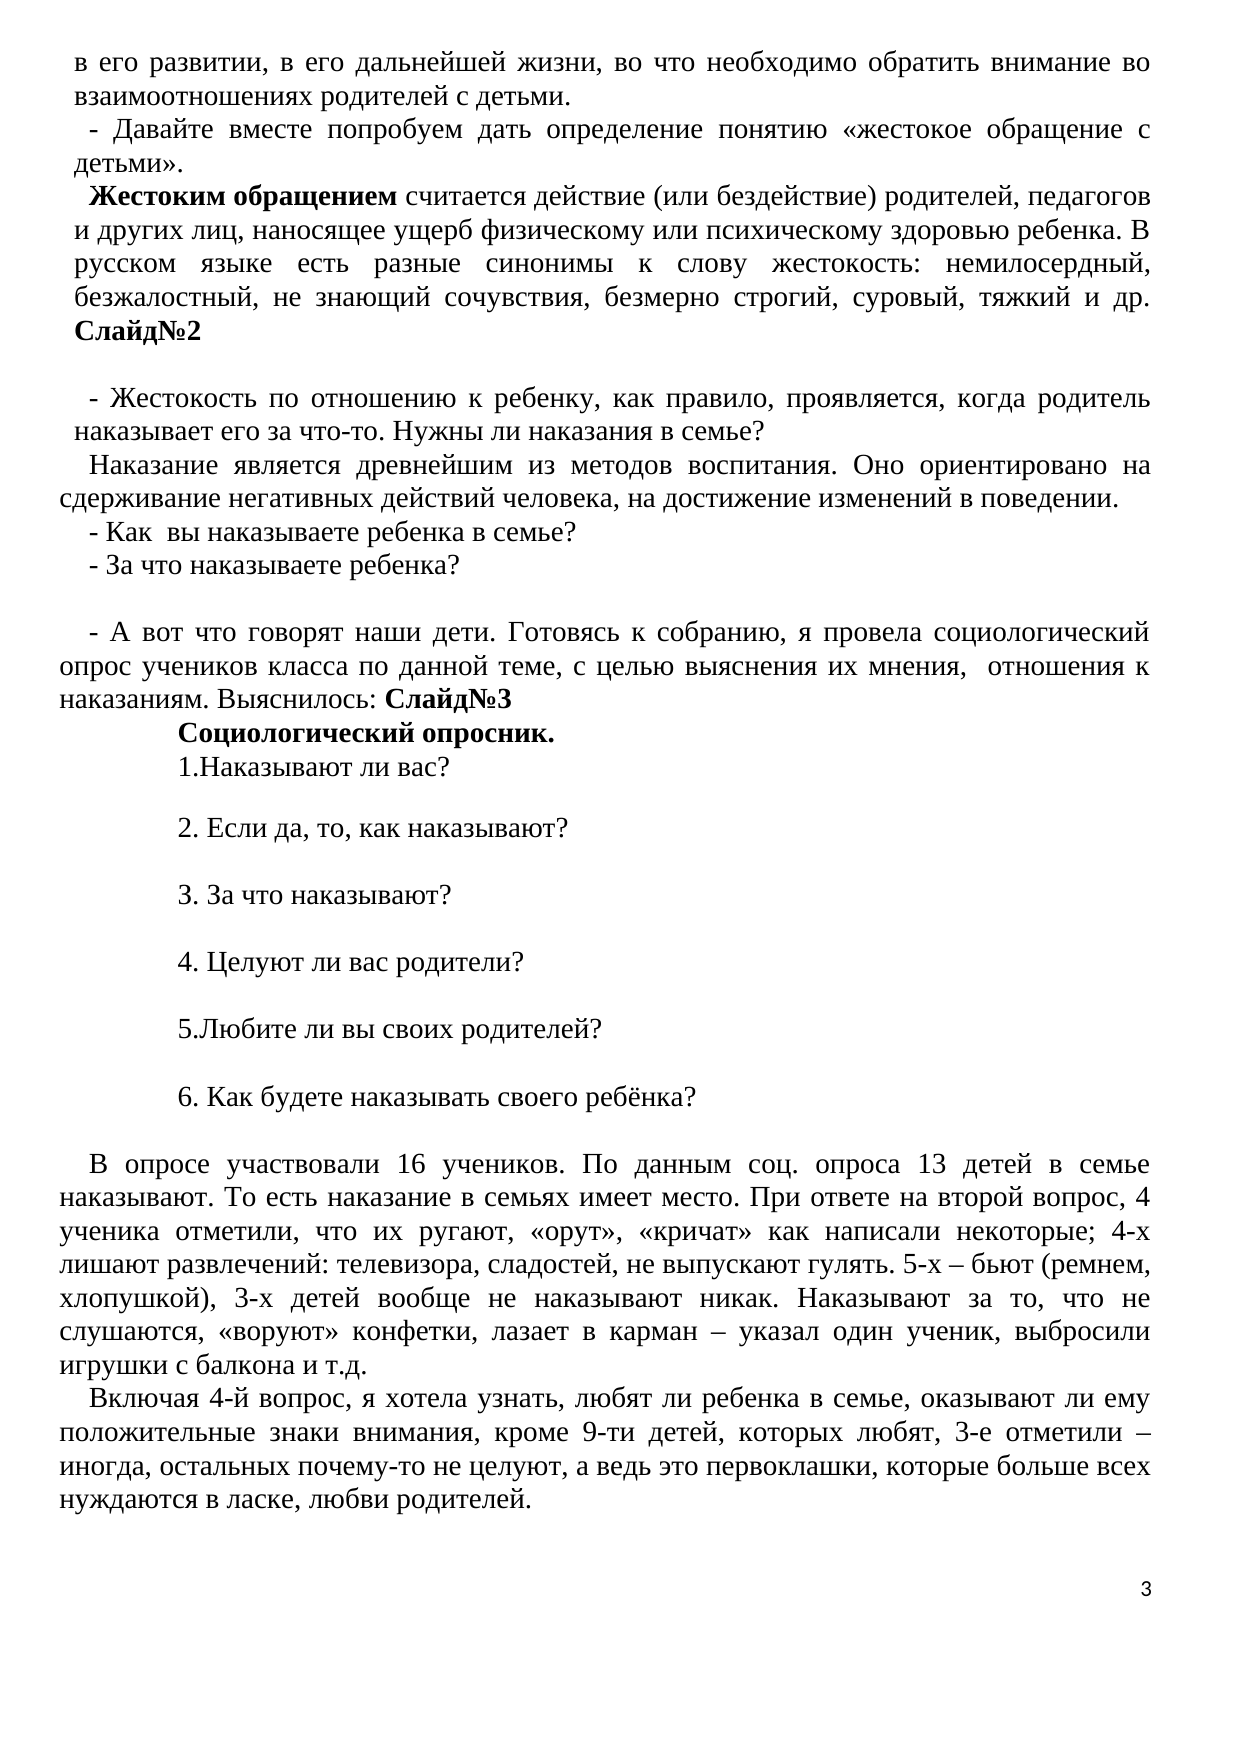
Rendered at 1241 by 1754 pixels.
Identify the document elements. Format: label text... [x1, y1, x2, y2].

text - А вот что говорят наши дети. Готовясь к собранию, я провела социологический опрос учеников класса по данной теме, с целью выяснения их мнения, отношения к наказаниям. Выяснилось: Слайд№3 [59, 614, 1152, 715]
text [74, 44, 1152, 111]
text - Жестокость по отношению к ребенку, как правило, проявляется, когда родитель наказывает его за что-то. Нужны ли наказания в семье? [74, 380, 1152, 447]
text Жестоким обращением считается действие (или бездействие) родителей, педагогов и других лиц, наносящее ущерб физическому или психическому здоровью ребенка. В русском языке есть разные синонимы к слову жестокость: немилосердный, безжалостный, не знающий сочувствия, безмерно строгий, суровый, тяжкий и др. Слайд№2 [74, 178, 1152, 346]
text Социологический опросник. [177, 715, 1152, 749]
text 4. Целуют ли вас родители? [177, 944, 1152, 978]
text - Давайте вместе попробуем дать определение понятию «жестокое обращение с детьми». [74, 111, 1152, 178]
text - За что наказываете ребенка? [59, 547, 1152, 581]
text - Как вы наказываете ребенка в семье? [59, 514, 1152, 547]
text Включая 4-й вопрос, я хотела узнать, любят ли ребенка в семье, оказывают ли ему положительные знаки внимания, кроме 9-ти детей, которых любят, 3-е отметили – иногда, остальных почему-то не целуют, а ведь это первоклашки, которые больше всех нуждаются в ласке, любви родителей. [59, 1381, 1152, 1515]
text 6. Как будете наказывать своего ребёнка? [177, 1079, 1152, 1112]
text З. За что наказывают? [177, 877, 1152, 911]
text В опросе участвовали 16 учеников. По данным соц. опроса 13 детей в семье наказывают. То есть наказание в семьях имеет место. При ответе на второй вопрос, 4 ученика отметили, что их ругают, «орут», «кричат» как написали некоторые; 4-х лишают развлечений: телевизора, сладостей, не выпускают гулять. 5-х – бьют (ремнем, хлопушкой), 3-х детей вообще не наказывают никак. Наказывают за то, что не слушаются, «воруют» конфетки, лазает в карман – указал один ученик, выбросили игрушки с балкона и т.д. [59, 1146, 1152, 1381]
text 1.Наказывают ли вас? [177, 749, 1152, 782]
text Наказание является древнейшим из методов воспитания. Оно ориентировано на сдерживание негативных действий человека, на достижение изменений в поведении. [59, 447, 1152, 514]
text 5.Любите ли вы своих родителей? [177, 1012, 1152, 1045]
text 2. Если да, то, как наказывают? [177, 810, 1152, 844]
